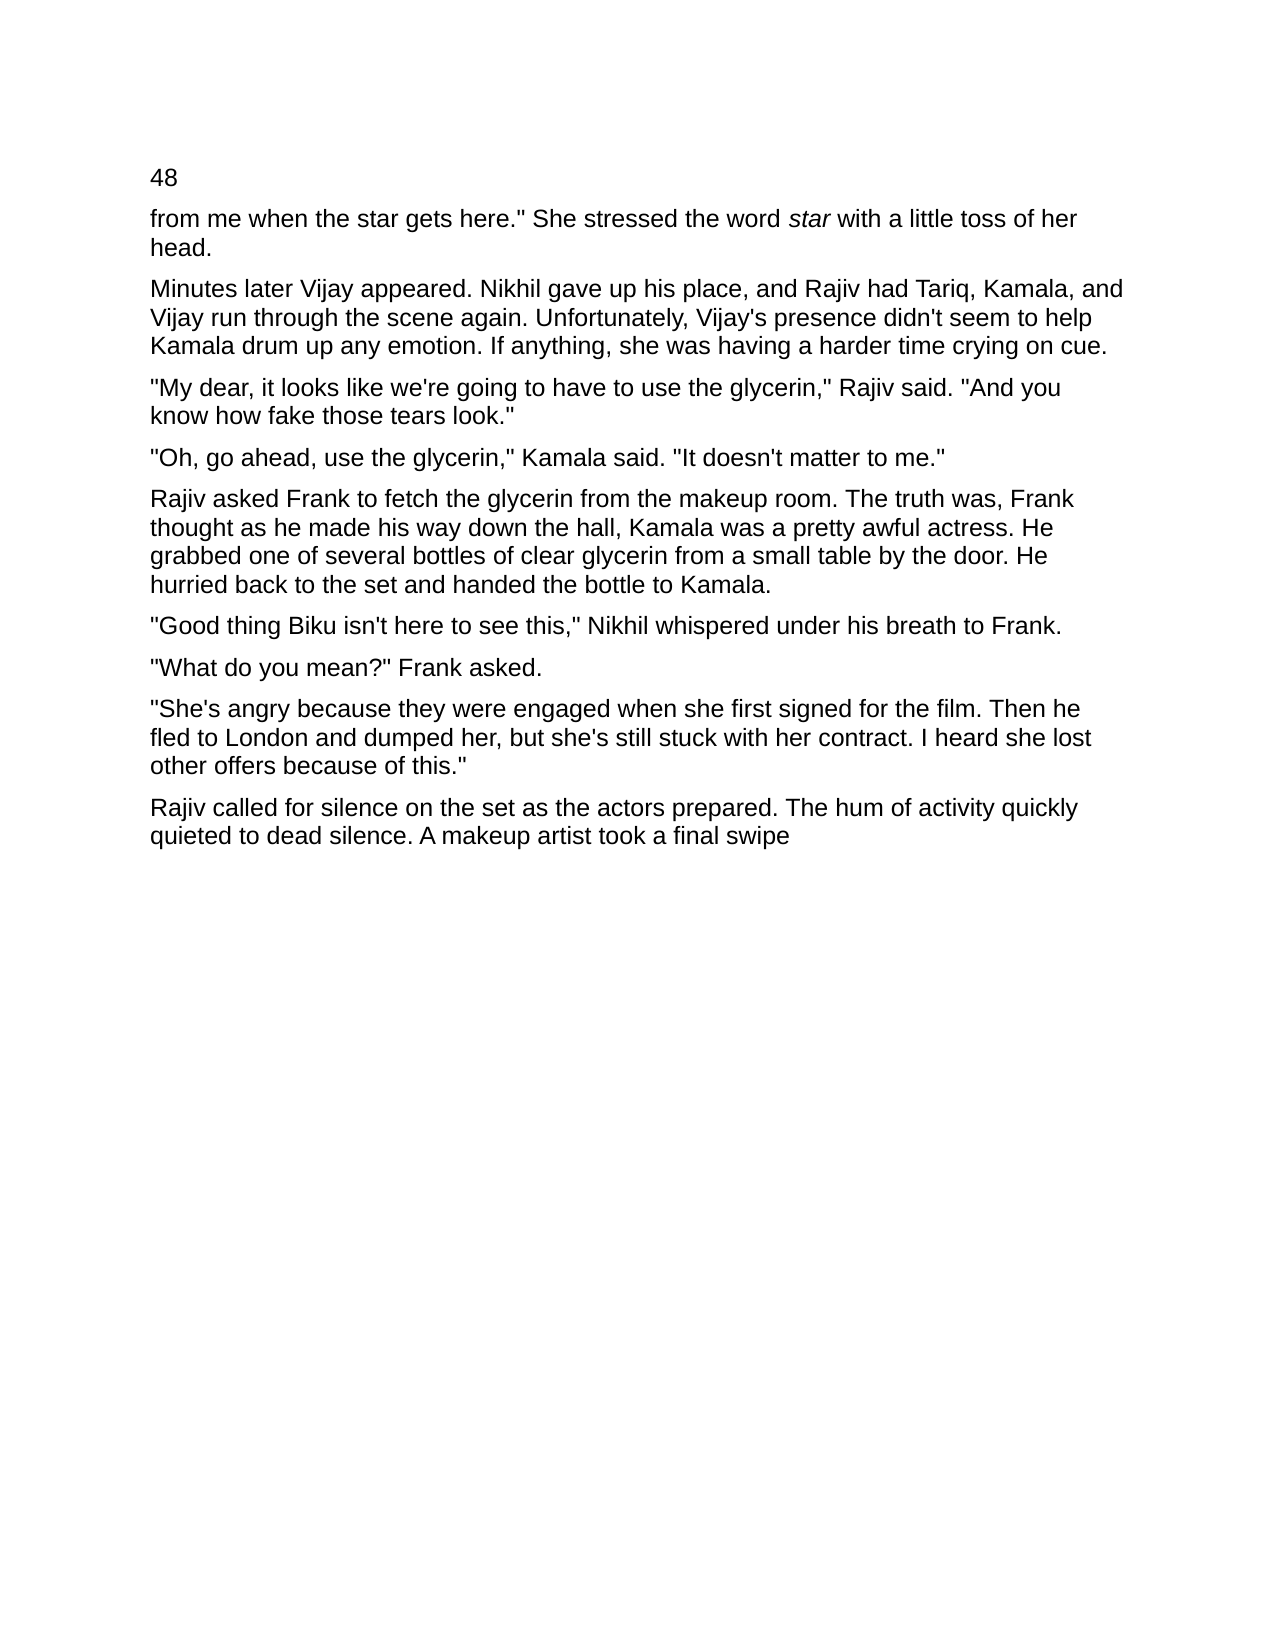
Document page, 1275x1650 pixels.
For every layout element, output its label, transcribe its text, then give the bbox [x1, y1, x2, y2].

text "Good thing Biku isn't here to see this," Nikhil whispered under his breath to Frank. [150, 611, 1125, 640]
text "She's angry because they were engaged when she first signed for the film. Then he fled to London and dumped her, but she's still stuck with her contract. I heard she lost other offers because of this." [150, 694, 1125, 780]
text Rajiv asked Frank to fetch the glycerin from the makeup room. The truth was, Frank thought as he made his way down the hall, Kamala was a pretty awful actress. He grabbed one of several bottles of clear glycerin from a small table by the door. He hurried back to the set and handed the bottle to Kamala. [150, 484, 1125, 599]
text "What do you mean?" Frank asked. [150, 652, 1125, 681]
text Rajiv called for silence on the set as the actors prepared. The hum of activity quickly quieted to dead silence. A makeup artist took a final swipe [150, 792, 1125, 850]
text from me when the star gets here." She stressed the word star with a little toss of her head. [150, 204, 1125, 261]
text "Oh, go ahead, use the glycerin," Kamala said. "It doesn't matter to me." [150, 442, 1125, 471]
text Minutes later Vijay appeared. Nikhil gave up his place, and Rajiv had Tariq, Kamala, and Vijay run through the scene again. Unfortunately, Vijay's presence didn't seem to help Kamala drum up any emotion. If anything, she was having a harder time crying on cue. [150, 274, 1125, 360]
text "My dear, it looks like we're going to have to use the glycerin," Rajiv said. "And you know how fake those tears look." [150, 372, 1125, 430]
text 48 [150, 162, 1125, 191]
